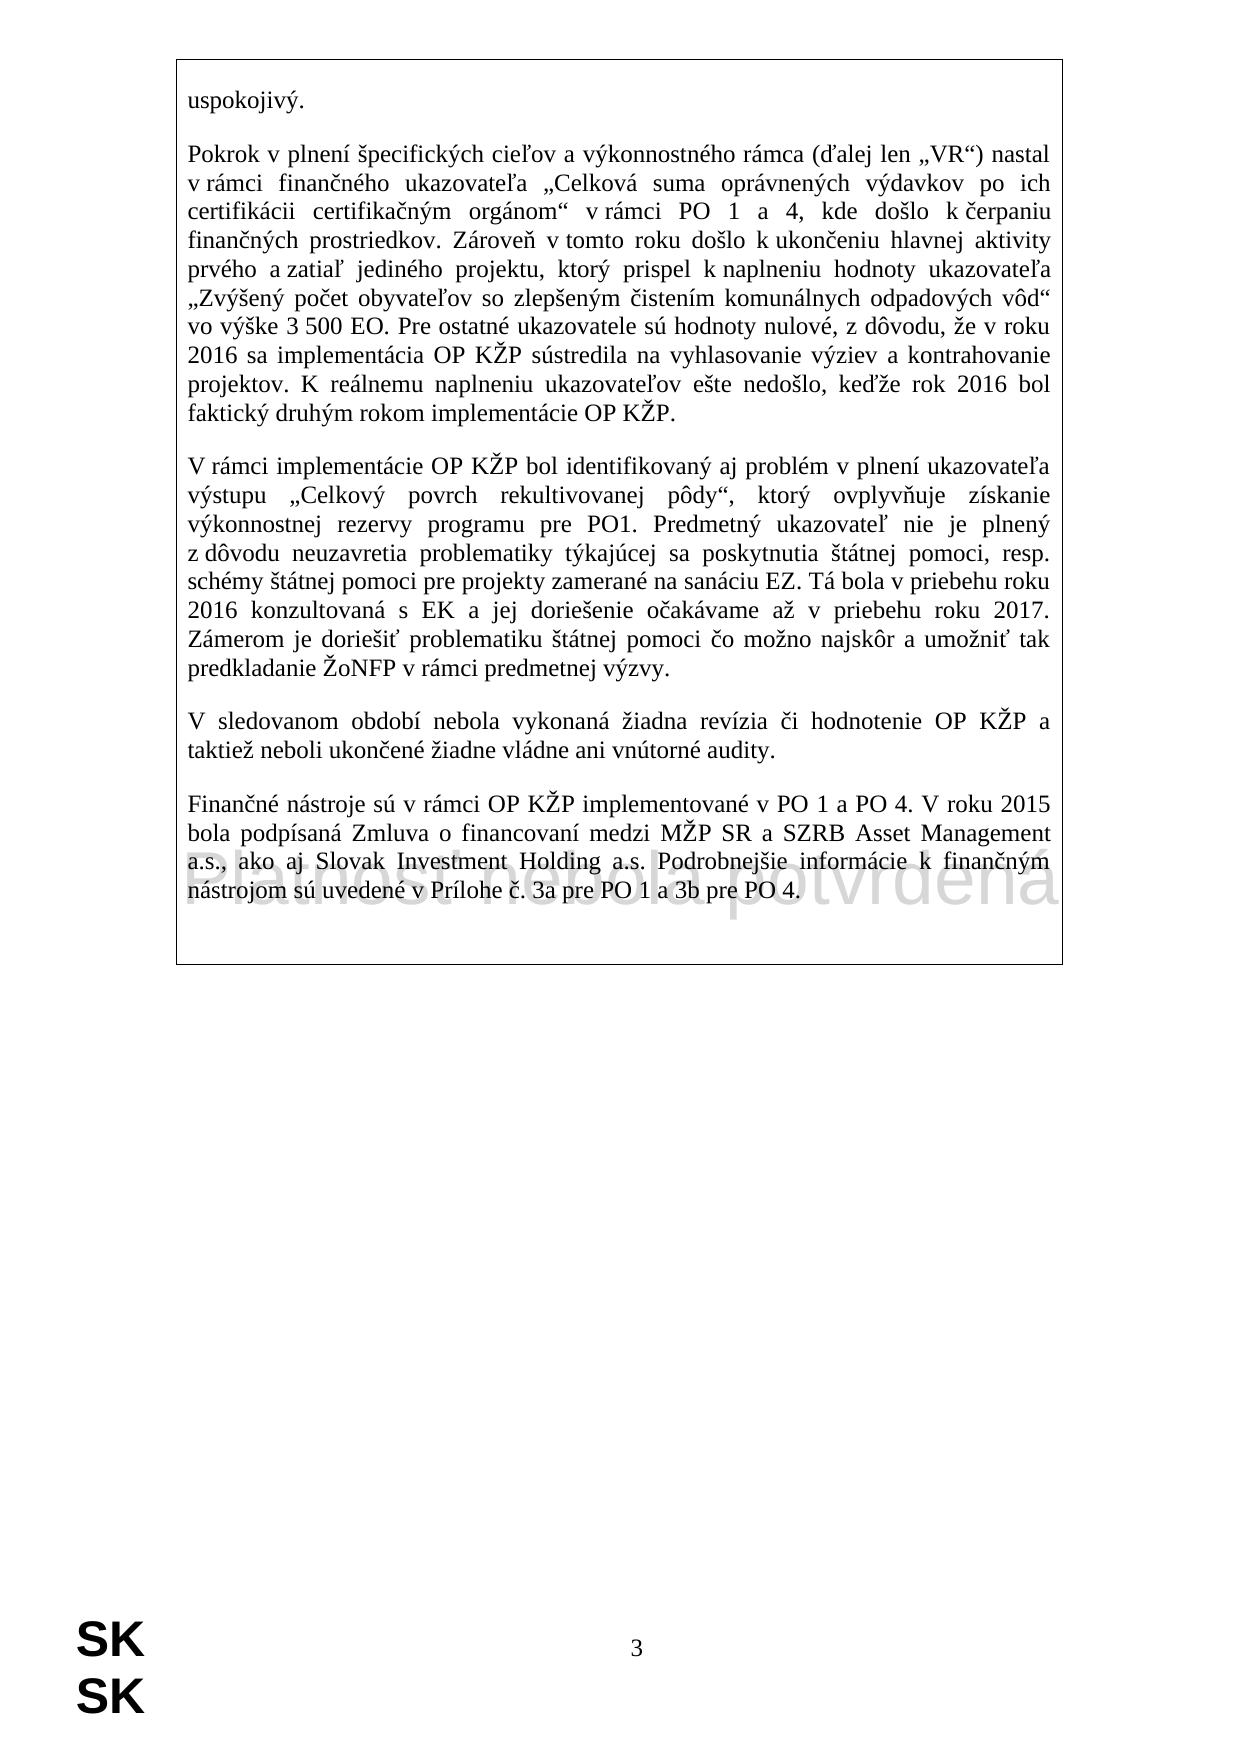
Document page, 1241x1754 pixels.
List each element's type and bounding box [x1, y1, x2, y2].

table_header [177, 60, 1062, 964]
